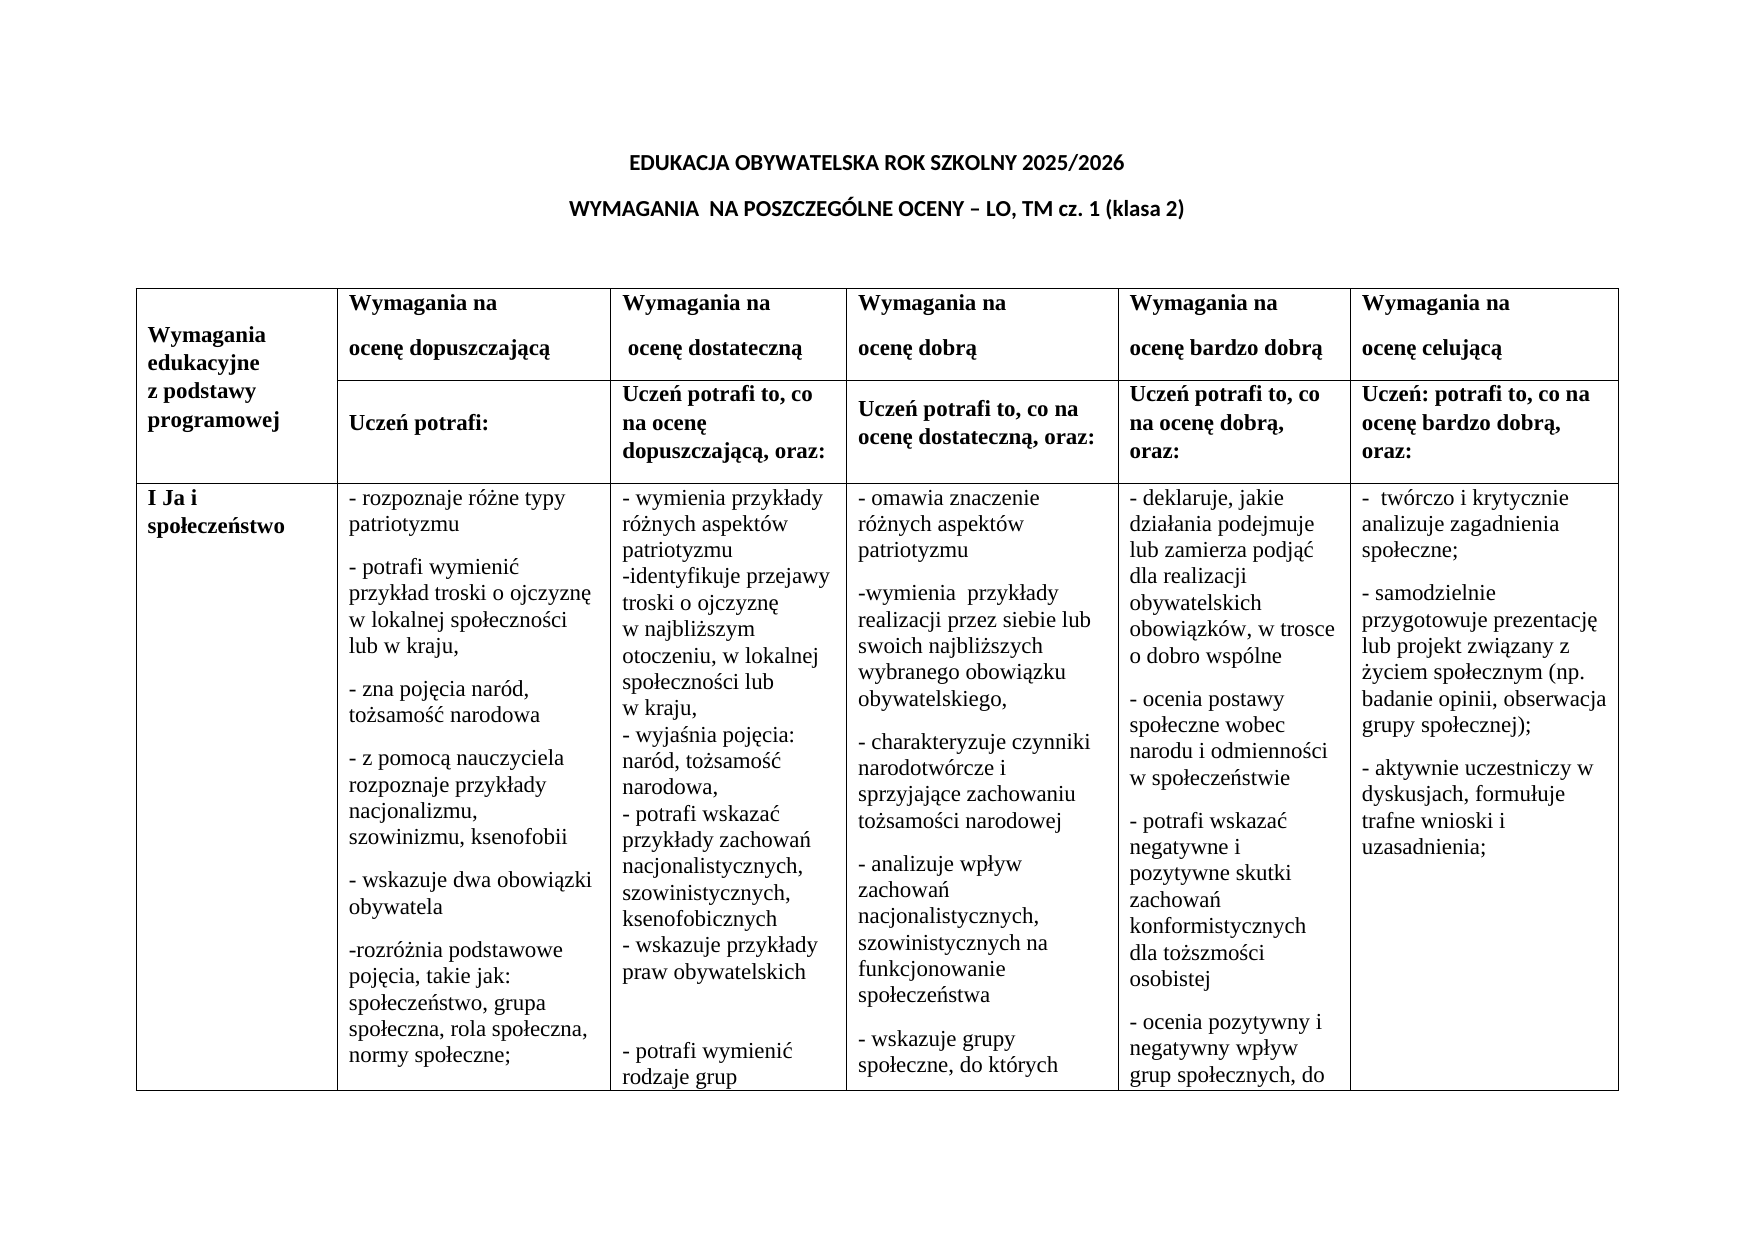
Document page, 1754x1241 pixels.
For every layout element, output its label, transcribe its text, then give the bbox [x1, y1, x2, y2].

table_header Wymagania na ocenę bardzo dobrą [1119, 289, 1350, 379]
table_header Wymagania na ocenę dopuszczającą [338, 289, 610, 379]
table_cell Uczeń potrafi to, co na ocenę dobrą, oraz: [1119, 381, 1350, 482]
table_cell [1351, 484, 1618, 1090]
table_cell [611, 484, 846, 1090]
table_cell Uczeń potrafi: [338, 381, 610, 482]
table_header Wymagania na ocenę dostateczną [611, 289, 846, 379]
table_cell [137, 484, 337, 1090]
table_header Wymagania edukacyjne z podstawy programowej [137, 289, 337, 482]
table_cell Uczeń potrafi to, co na ocenę dopuszczającą, oraz: [611, 381, 846, 482]
table_header Wymagania na ocenę dobrą [847, 289, 1118, 379]
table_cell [1119, 484, 1350, 1090]
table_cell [338, 484, 610, 1090]
table_header Wymagania na ocenę celującą [1351, 289, 1618, 379]
text EDUKACJA OBYWATELSKA ROK SZKOLNY 2025/2026 [148, 148, 1606, 176]
text WYMAGANIA NA POSZCZEGÓLNE OCENY – LO, TM cz. 1 (klasa 2) [148, 194, 1606, 222]
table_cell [847, 484, 1118, 1090]
table_cell Uczeń potrafi to, co na ocenę dostateczną, oraz: [847, 381, 1118, 482]
table_cell Uczeń: potrafi to, co na ocenę bardzo dobrą, oraz: [1351, 381, 1618, 482]
